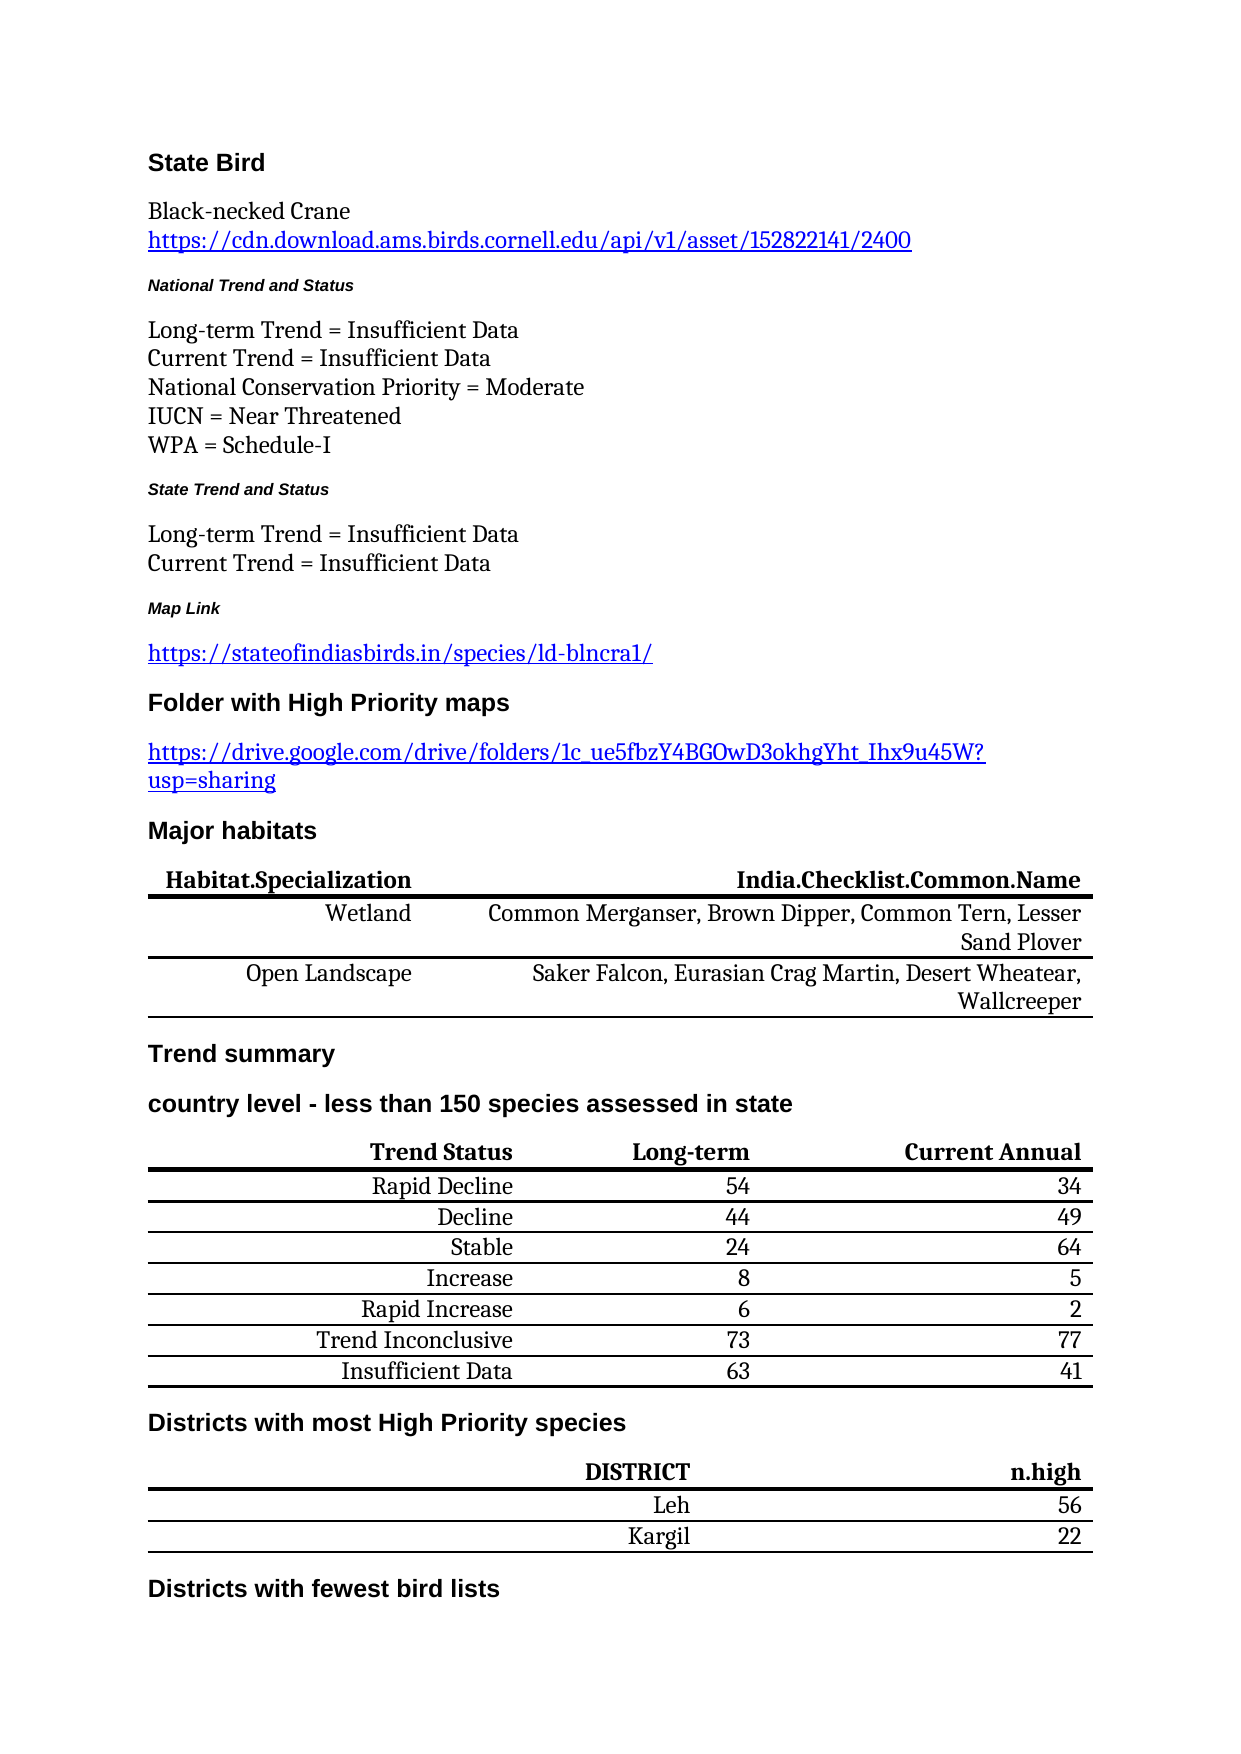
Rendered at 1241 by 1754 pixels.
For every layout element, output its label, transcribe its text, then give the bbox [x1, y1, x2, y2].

text Long-term Trend = Insufficient Data [148, 520, 1093, 549]
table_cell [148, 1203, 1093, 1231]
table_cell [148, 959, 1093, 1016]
text Districts with most High Priority species [148, 1408, 1093, 1437]
text WPA = Schedule-I [148, 431, 1093, 459]
text Map Link [148, 598, 1093, 618]
text Current Trend = Insufficient Data [148, 549, 1093, 578]
text Major habitats [148, 816, 1093, 845]
text Folder with High Priority maps [148, 688, 1093, 717]
text Current Trend = Insufficient Data [148, 344, 1093, 373]
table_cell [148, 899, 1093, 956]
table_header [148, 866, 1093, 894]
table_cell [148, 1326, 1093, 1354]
text https://cdn.download.ams.birds.cornell.edu/api/v1/asset/152822141/2400 [148, 226, 1093, 255]
text country level - less than 150 species assessed in state [148, 1088, 1093, 1117]
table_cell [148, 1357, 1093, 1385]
text Trend summary [148, 1039, 1093, 1068]
text National Conservation Priority = Moderate [148, 373, 1093, 402]
text Long-term Trend = Insufficient Data [148, 316, 1093, 344]
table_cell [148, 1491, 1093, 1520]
text IUCN = Near Threatened [148, 402, 1093, 431]
text State Trend and Status [148, 480, 1093, 499]
text State Bird [148, 148, 1093, 176]
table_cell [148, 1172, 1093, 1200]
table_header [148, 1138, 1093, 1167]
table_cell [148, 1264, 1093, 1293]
text Districts with fewest bird lists [148, 1574, 1093, 1602]
text Black-necked Crane [148, 197, 1093, 226]
text https://drive.google.com/drive/folders/1c_ue5fbzY4BGOwD3okhgYht_Ihx9u45W?usp=sharing [148, 738, 1093, 795]
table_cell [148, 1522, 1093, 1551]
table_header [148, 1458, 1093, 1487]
text https://stateofindiasbirds.in/species/ld-blncra1/ [148, 638, 1093, 667]
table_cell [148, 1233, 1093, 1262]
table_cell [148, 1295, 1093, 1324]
text National Trend and Status [148, 276, 1093, 295]
